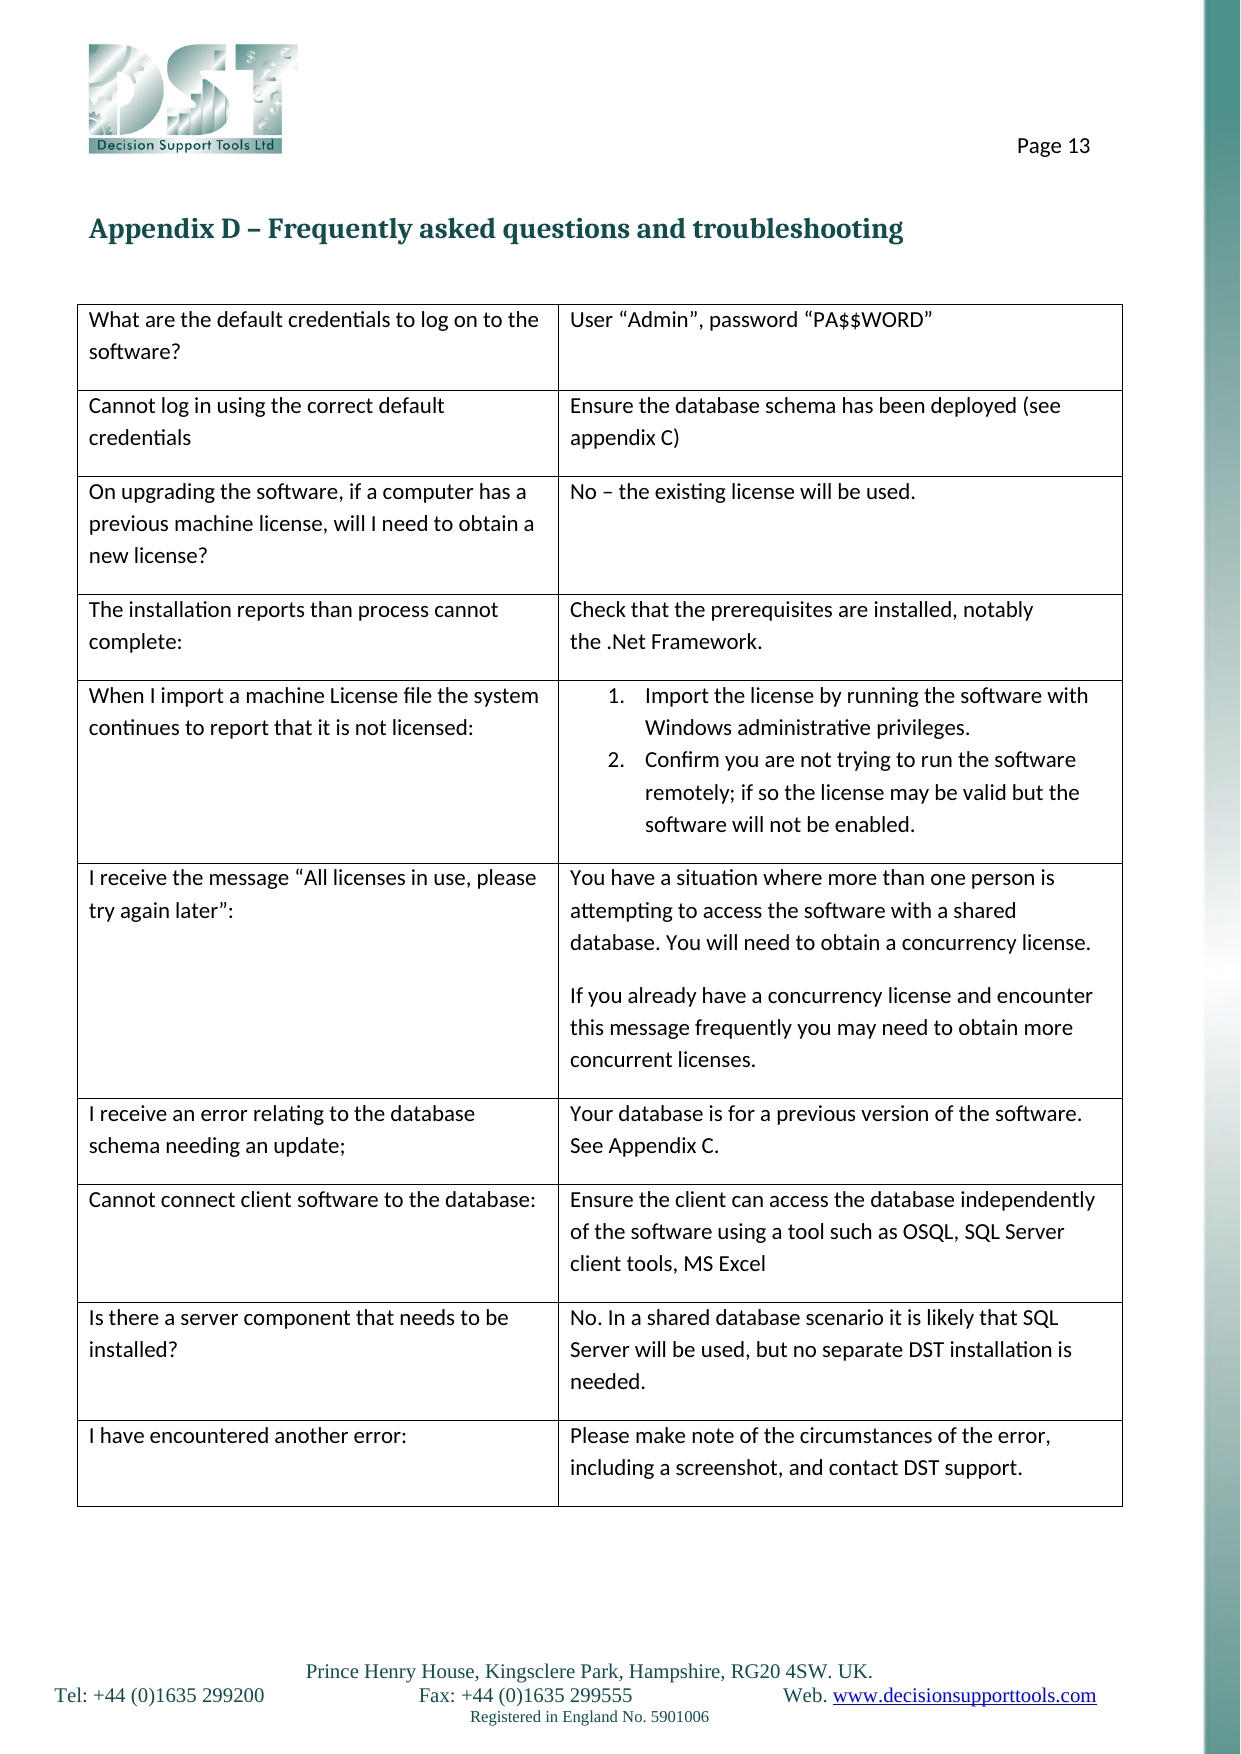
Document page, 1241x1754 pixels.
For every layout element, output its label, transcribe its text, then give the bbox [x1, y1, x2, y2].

table_header What are the default credentials to log on to the software? [78, 305, 558, 390]
table_cell Ensure the database schema has been deployed (see appendix C) [559, 391, 1122, 476]
table_cell On upgrading the software, if a computer has a previous machine license, will I need to obtain a new license? [78, 477, 558, 594]
table_cell No. In a shared database scenario it is likely that SQL Server will be used, but no separate DST installation is needed. [559, 1303, 1122, 1420]
table_cell Cannot log in using the correct default credentials [78, 391, 558, 476]
table_cell I receive an error relating to the database schema needing an update; [78, 1099, 558, 1184]
subtitle Appendix D – Frequently asked questions and troubleshooting [89, 212, 1090, 246]
table_cell Your database is for a previous version of the software. See Appendix C. [559, 1099, 1122, 1184]
table_cell I receive the message “All licenses in use, please try again later”: [78, 864, 558, 1098]
table_cell When I import a machine License file the system continues to report that it is not licensed: [78, 681, 558, 862]
table_cell Please make note of the circumstances of the error, including a screenshot, and contact DST support. [559, 1421, 1122, 1506]
table_cell You have a situation where more than one person is attempting to access the software with a shared database. You will need to obtain a concurrency license. If you already have a concurrency license and encounter this message frequently you may need to obtain more concurrent licenses. [559, 864, 1122, 1098]
table_cell Ensure the client can access the database independently of the software using a tool such as OSQL, SQL Server client tools, MS Excel [559, 1185, 1122, 1302]
table_header User “Admin”, password “PA$$WORD” [559, 305, 1122, 390]
table_cell Import the license by running the software with Windows administrative privileges. Confirm you are not trying to run the software remotely; if so the license may be valid but the software will not be enabled. [559, 681, 1122, 862]
table_cell Check that the prerequisites are installed, notably the .Net Framework. [559, 595, 1122, 680]
table_cell The installation reports than process cannot complete: [78, 595, 558, 680]
table_cell Is there a server component that needs to be installed? [78, 1303, 558, 1420]
table_cell No – the existing license will be used. [559, 477, 1122, 594]
picture [0, 0, 1241, 1754]
table_cell Cannot connect client software to the database: [78, 1185, 558, 1302]
table_cell I have encountered another error: [78, 1421, 558, 1506]
